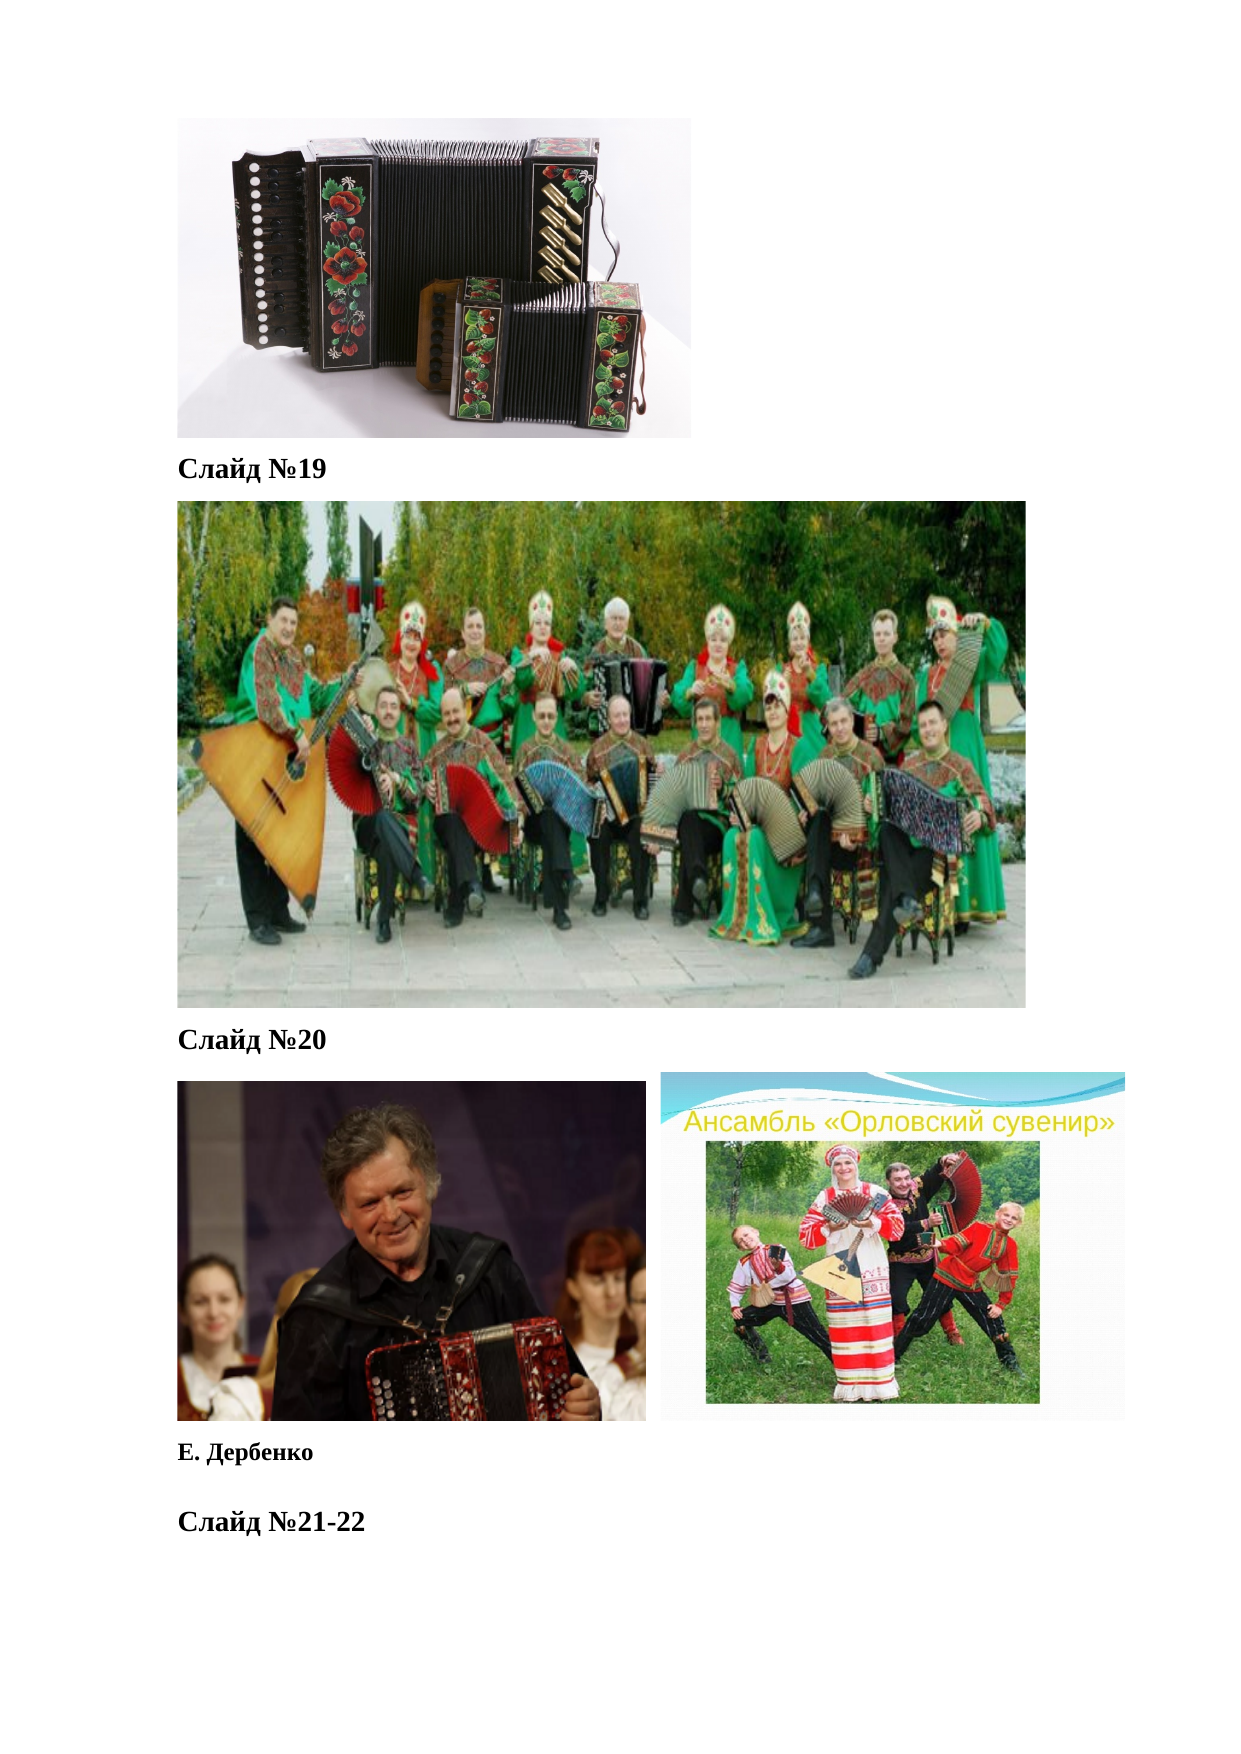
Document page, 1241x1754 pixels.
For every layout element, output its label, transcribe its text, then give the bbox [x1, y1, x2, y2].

picture [177, 1081, 646, 1421]
text Слайд №19 [177, 451, 1152, 485]
text Слайд №20 [177, 1022, 1152, 1055]
text Слайд №21-22 [177, 1504, 1152, 1537]
picture [177, 118, 692, 438]
picture [177, 501, 1026, 1008]
text Е. Дербенко [177, 1437, 1152, 1466]
picture [660, 1072, 1125, 1421]
